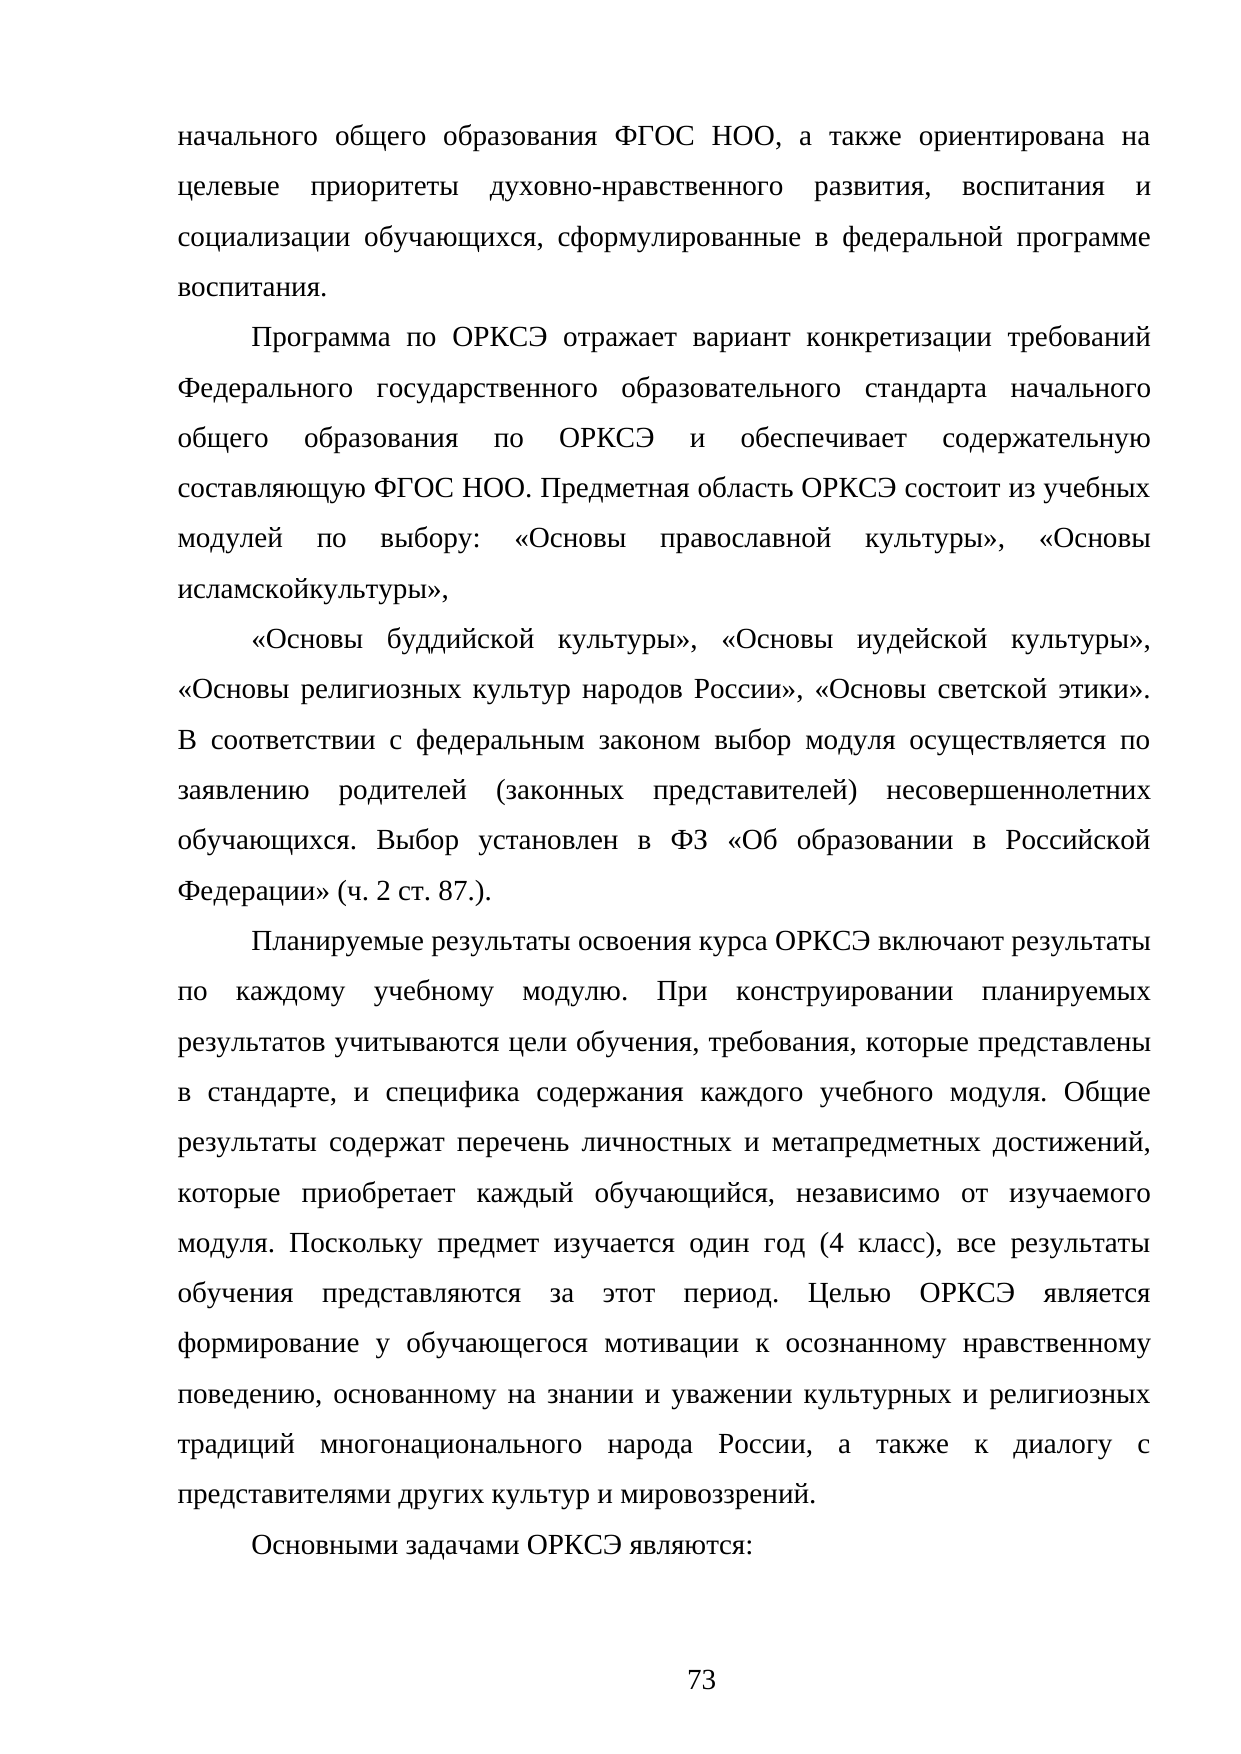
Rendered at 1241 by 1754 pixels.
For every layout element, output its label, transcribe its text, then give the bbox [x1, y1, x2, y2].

text Планируемые результаты освоения курса ОРКСЭ включают результаты по каждому учебному модулю. При конструировании планируемых результатов учитываются цели обучения, требования, которые представлены в стандарте, и специфика содержания каждого учебного модуля. Общие результаты содержат перечень личностных и метапредметных достижений, которые приобретает каждый обучающийся, независимо от изучаемого модуля. Поскольку предмет изучается один год (4 класс), все результаты обучения представляются за этот период. Целью ОРКСЭ является формирование у обучающегося мотивации к осознанному нравственному поведению, основанному на знании и уважении культурных и религиозных традиций многонационального народа России, а также к диалогу с представителями других культур и мировоззрений. [177, 923, 1152, 1510]
text «Основы буддийской культуры», «Основы иудейской культуры», «Основы религиозных культур народов России», «Основы светской этики». В соответствии с федеральным законом выбор модуля осуществляется по заявлению родителей (законных представителей) несовершеннолетних обучающихся. Выбор установлен в ФЗ «Об образовании в Российской Федерации» (ч. 2 ст. 87.). [177, 621, 1152, 906]
text Программа по ОРКСЭ отражает вариант конкретизации требований Федерального государственного образовательного стандарта начального общего образования по ОРКСЭ и обеспечивает содержательную составляющую ФГОС НОО. Предметная область ОРКСЭ состоит из учебных модулей по выбору: «Основы православной культуры», «Основы исламскойкультуры», [177, 319, 1152, 604]
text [177, 118, 1152, 303]
text Основными задачами ОРКСЭ являются: [177, 1527, 1152, 1560]
